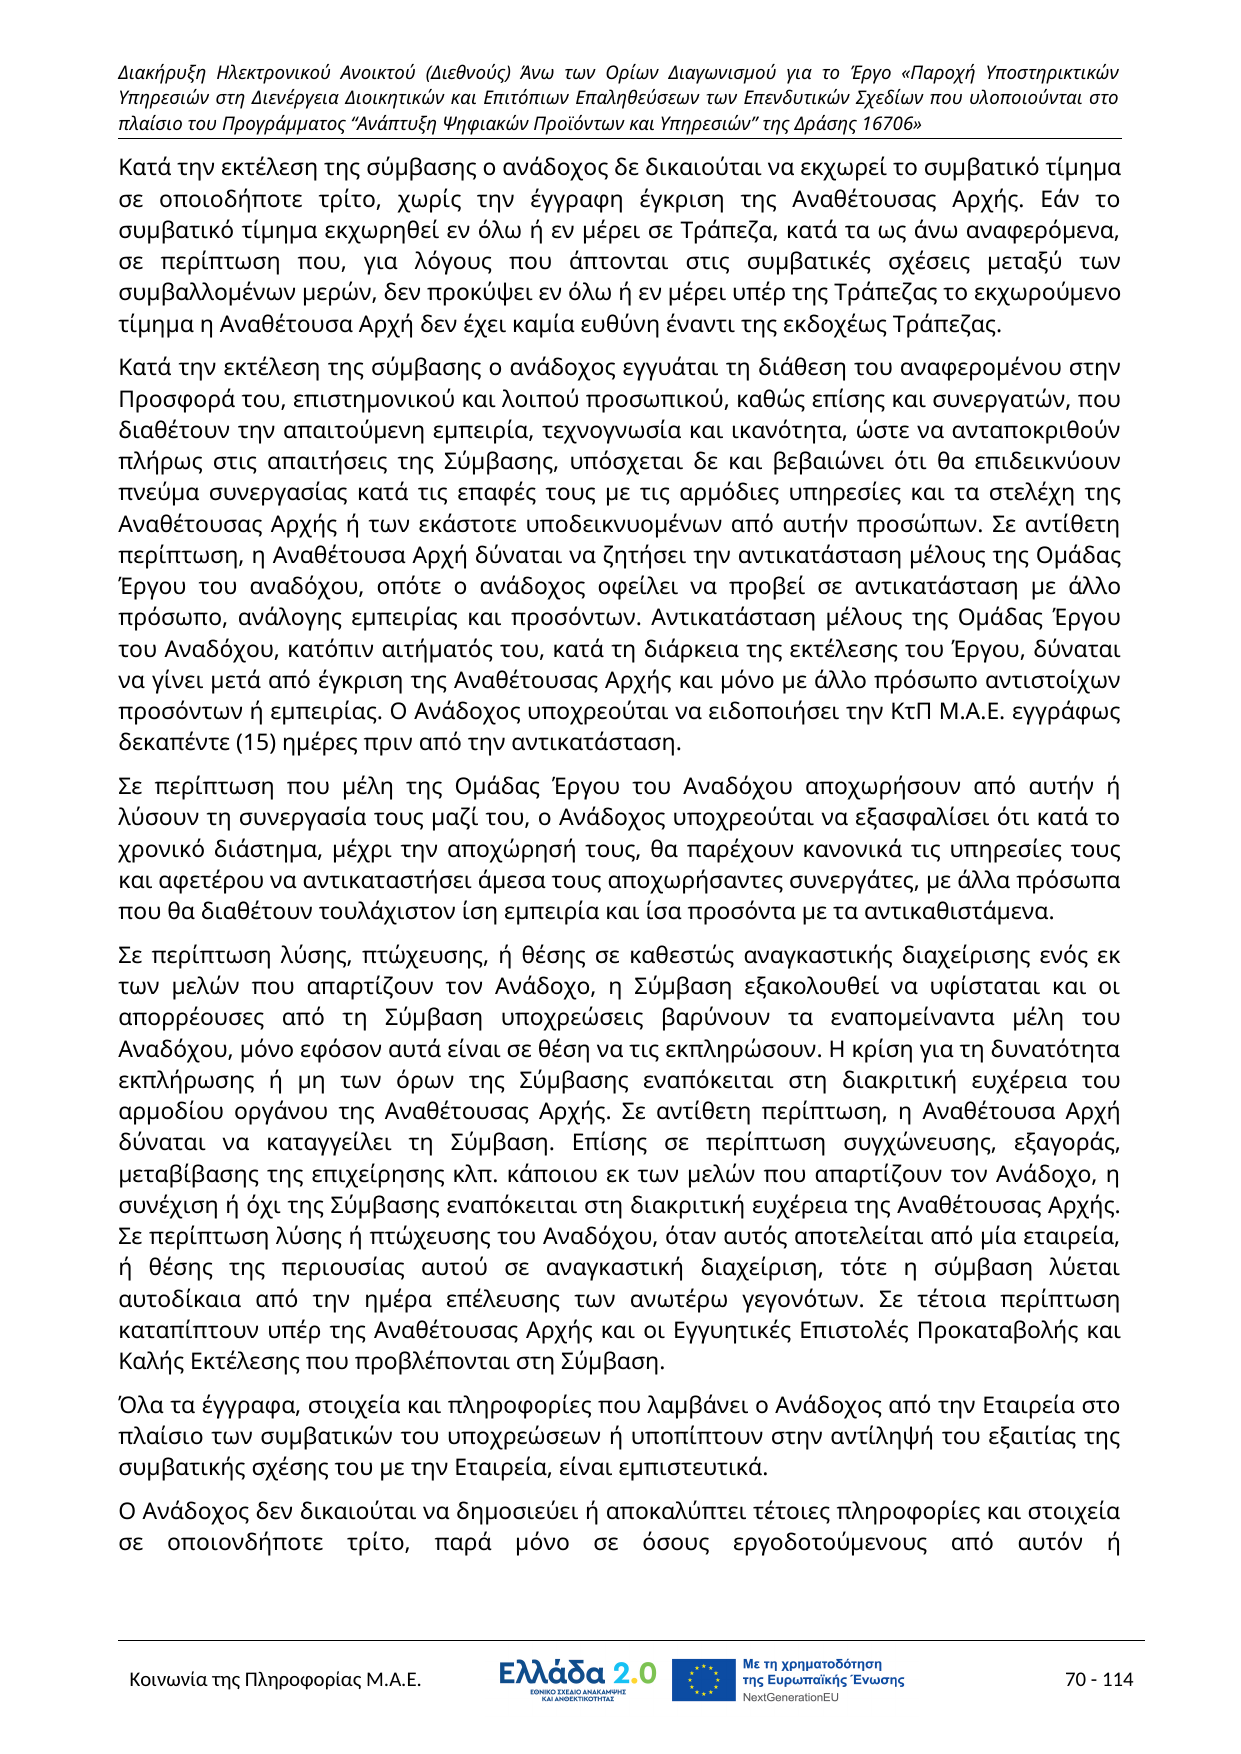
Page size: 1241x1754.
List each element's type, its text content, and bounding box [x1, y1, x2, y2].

text Σε περίπτωση λύσης, πτώχευσης, ή θέσης σε καθεστώς αναγκαστικής διαχείρισης ενός εκ των μελών που απαρτίζουν τον Ανάδοχο, η Σύμβαση εξακολουθεί να υφίσταται και οι απορρέουσες από τη Σύμβαση υποχρεώσεις βαρύνουν τα εναπομείναντα μέλη του Αναδόχου, μόνο εφόσον αυτά είναι σε θέση να τις εκπληρώσουν. Η κρίση για τη δυνατότητα εκπλήρωσης ή μη των όρων της Σύμβασης εναπόκειται στη διακριτική ευχέρεια του αρμοδίου οργάνου της Αναθέτουσας Αρχής. Σε αντίθετη περίπτωση, η Αναθέτουσα Αρχή δύναται να καταγγείλει τη Σύμβαση. Επίσης σε περίπτωση συγχώνευσης, εξαγοράς, μεταβίβασης της επιχείρησης κλπ. κάποιου εκ των μελών που απαρτίζουν τον Ανάδοχο, η συνέχιση ή όχι της Σύμβασης εναπόκειται στη διακριτική ευχέρεια της Αναθέτουσας Αρχής. Σε περίπτωση λύσης ή πτώχευσης του Αναδόχου, όταν αυτός αποτελείται από μία εταιρεία, ή θέσης της περιουσίας αυτού σε αναγκαστική διαχείριση, τότε η σύμβαση λύεται αυτοδίκαια από την ημέρα επέλευσης των ανωτέρω γεγονότων. Σε τέτοια περίπτωση καταπίπτουν υπέρ της Αναθέτουσας Αρχής και οι Εγγυητικές Επιστολές Προκαταβολής και Καλής Εκτέλεσης που προβλέπονται στη Σύμβαση. [118, 939, 1122, 1376]
picture [484, 1643, 919, 1717]
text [118, 1495, 1122, 1557]
text Κατά την εκτέλεση της σύμβασης ο ανάδοχος εγγυάται τη διάθεση του αναφερομένου στην Προσφορά του, επιστημονικού και λοιπού προσωπικού, καθώς επίσης και συνεργατών, που διαθέτουν την απαιτούμενη εμπειρία, τεχνογνωσία και ικανότητα, ώστε να ανταποκριθούν πλήρως στις απαιτήσεις της Σύμβασης, υπόσχεται δε και βεβαιώνει ότι θα επιδεικνύουν πνεύμα συνεργασίας κατά τις επαφές τους με τις αρμόδιες υπηρεσίες και τα στελέχη της Αναθέτουσας Αρχής ή των εκάστοτε υποδεικνυομένων από αυτήν προσώπων. Σε αντίθετη περίπτωση, η Αναθέτουσα Αρχή δύναται να ζητήσει την αντικατάσταση μέλους της Ομάδας Έργου του αναδόχου, οπότε ο ανάδοχος οφείλει να προβεί σε αντικατάσταση με άλλο πρόσωπο, ανάλογης εμπειρίας και προσόντων. Αντικατάσταση μέλους της Ομάδας Έργου του Αναδόχου, κατόπιν αιτήματός του, κατά τη διάρκεια της εκτέλεσης του Έργου, δύναται να γίνει μετά από έγκριση της Αναθέτουσας Αρχής και μόνο με άλλο πρόσωπο αντιστοίχων προσόντων ή εμπειρίας. Ο Ανάδοχος υποχρεούται να ειδοποιήσει την ΚτΠ Μ.Α.Ε. εγγράφως δεκαπέντε (15) ημέρες πριν από την αντικατάσταση. [118, 351, 1122, 757]
text Κατά την εκτέλεση της σύμβασης ο ανάδοχος δε δικαιούται να εκχωρεί το συμβατικό τίμημα σε οποιοδήποτε τρίτο, χωρίς την έγγραφη έγκριση της Αναθέτουσας Αρχής. Εάν το συμβατικό τίμημα εκχωρηθεί εν όλω ή εν μέρει σε Τράπεζα, κατά τα ως άνω αναφερόμενα, σε περίπτωση που, για λόγους που άπτονται στις συμβατικές σχέσεις μεταξύ των συμβαλλομένων μερών, δεν προκύψει εν όλω ή εν μέρει υπέρ της Τράπεζας το εκχωρούμενο τίμημα η Αναθέτουσα Αρχή δεν έχει καμία ευθύνη έναντι της εκδοχέως Τράπεζας. [118, 151, 1122, 339]
text Σε περίπτωση που μέλη της Ομάδας Έργου του Αναδόχου αποχωρήσουν από αυτήν ή λύσουν τη συνεργασία τους μαζί του, ο Ανάδοχος υποχρεούται να εξασφαλίσει ότι κατά το χρονικό διάστημα, μέχρι την αποχώρησή τους, θα παρέχουν κανονικά τις υπηρεσίες τους και αφετέρου να αντικαταστήσει άμεσα τους αποχωρήσαντες συνεργάτες, με άλλα πρόσωπα που θα διαθέτουν τουλάχιστον ίση εμπειρία και ίσα προσόντα με τα αντικαθιστάμενα. [118, 770, 1122, 926]
text Όλα τα έγγραφα, στοιχεία και πληροφορίες που λαμβάνει ο Ανάδοχος από την Εταιρεία στο πλαίσιο των συμβατικών του υποχρεώσεων ή υποπίπτουν στην αντίληψή του εξαιτίας της συμβατικής σχέσης του με την Εταιρεία, είναι εμπιστευτικά. [118, 1389, 1122, 1482]
